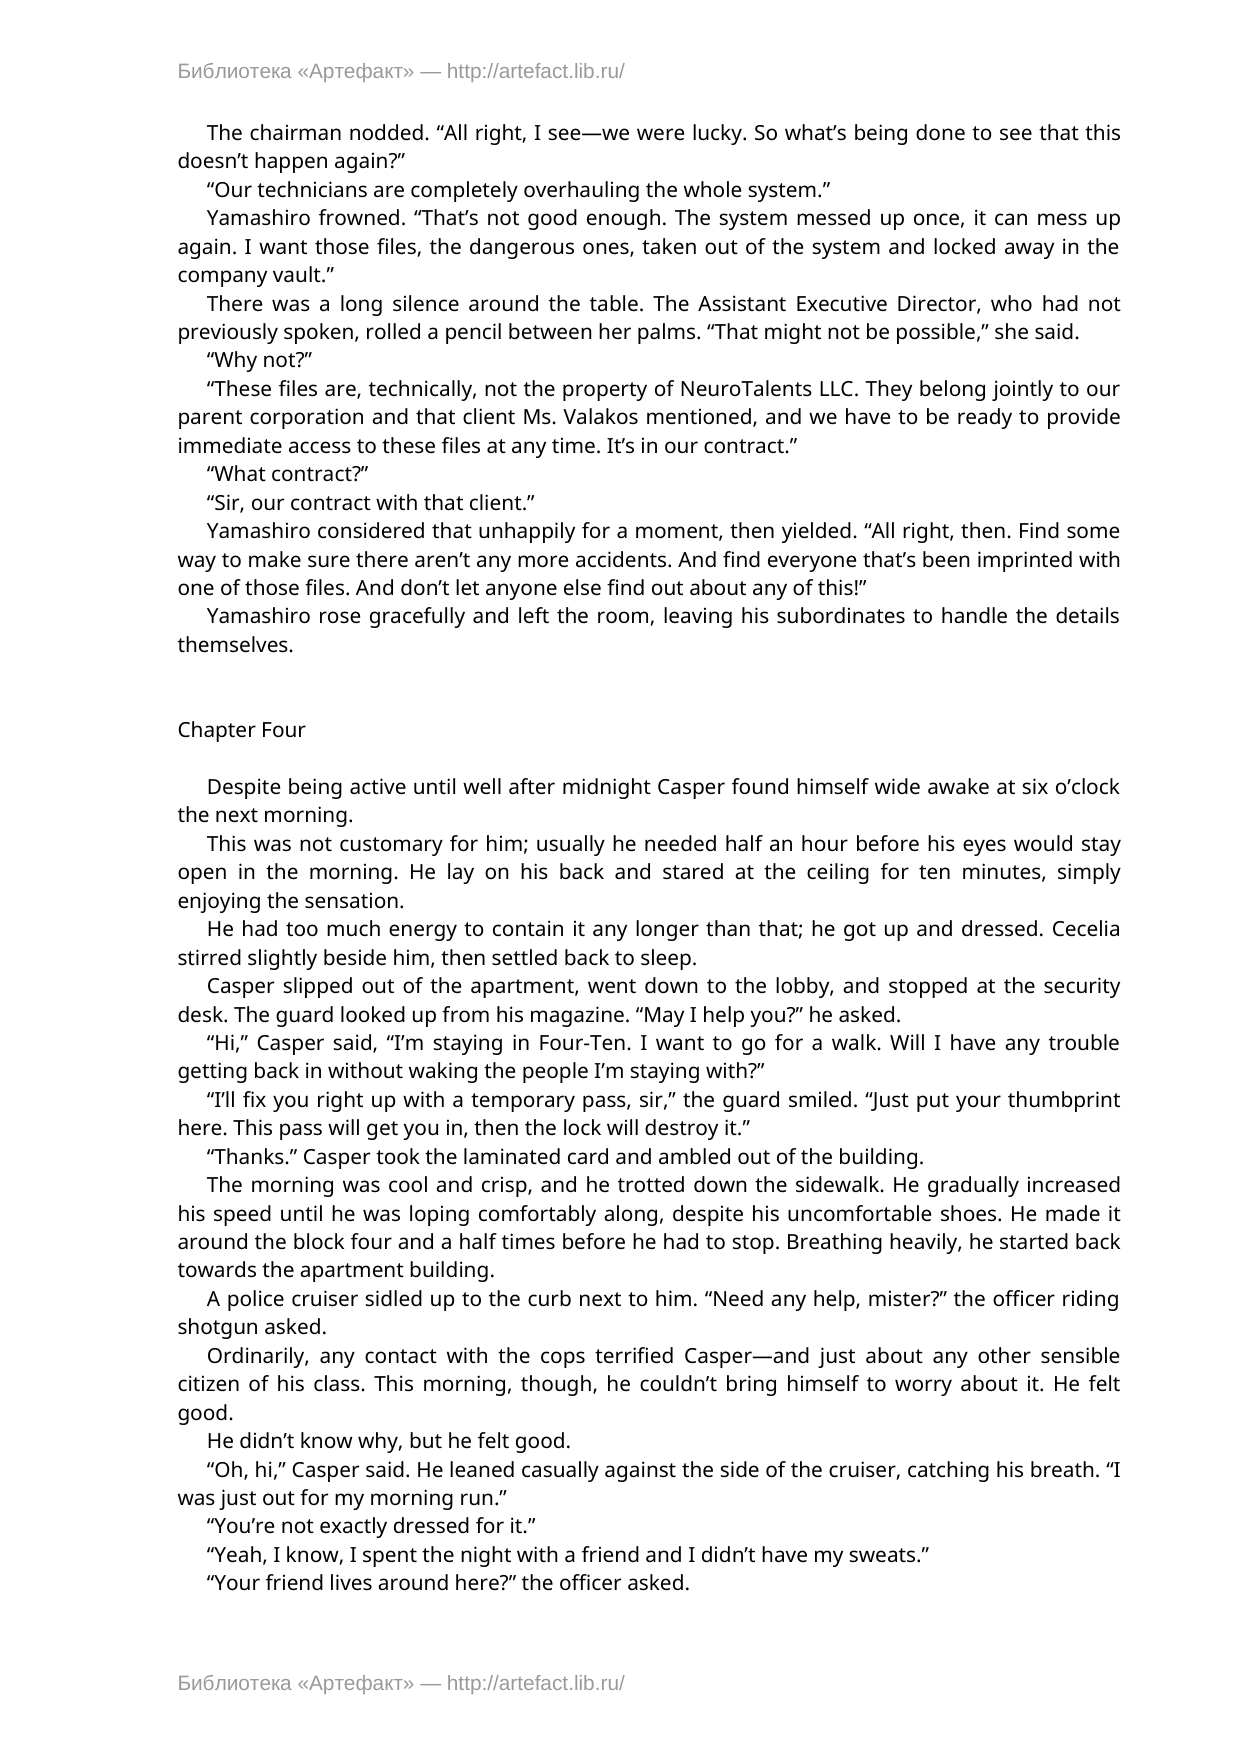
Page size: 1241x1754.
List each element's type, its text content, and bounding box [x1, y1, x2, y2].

text “Yeah, I know, I spent the night with a friend and I didn’t have my sweats.” [177, 1540, 1122, 1568]
text Yamashiro rose gracefully and left the room, leaving his subordinates to handle the details themselves. [177, 602, 1122, 658]
text There was a long silence around the table. The Assistant Executive Director, who had not previously spoken, rolled a pencil between her palms. “That might not be possible,” she said. [177, 289, 1122, 346]
text “Why not?” [177, 346, 1122, 374]
text “Oh, hi,” Casper said. He leaned casually against the side of the cruiser, catching his breath. “I was just out for my morning run.” [177, 1455, 1122, 1512]
text “Our technicians are completely overhauling the whole system.” [177, 175, 1122, 203]
text “Thanks.” Casper took the laminated card and ambled out of the building. [177, 1142, 1122, 1170]
text Chapter Four [177, 715, 1122, 744]
text “Your friend lives around here?” the officer asked. [177, 1568, 1122, 1597]
text “You’re not exactly dressed for it.” [177, 1512, 1122, 1540]
text He didn’t know why, but he felt good. [177, 1426, 1122, 1455]
text Ordinarily, any contact with the cops terrified Casper—and just about any other sensible citizen of his class. This morning, though, he couldn’t bring himself to worry about it. He felt good. [177, 1341, 1122, 1426]
text The chairman nodded. “All right, I see—we were lucky. So what’s being done to see that this doesn’t happen again?” [177, 118, 1122, 175]
text “Sir, our contract with that client.” [177, 488, 1122, 516]
text “I’ll fix you right up with a temporary pass, sir,” the guard smiled. “Just put your thumbprint here. This pass will get you in, then the lock will destroy it.” [177, 1085, 1122, 1142]
text The morning was cool and crisp, and he trotted down the sidewalk. He gradually increased his speed until he was loping comfortably along, despite his uncomfortable shoes. He made it around the block four and a half times before he had to stop. Breathing heavily, he started back towards the apartment building. [177, 1170, 1122, 1284]
text A police cruiser sidled up to the curb next to him. “Need any help, mister?” the officer riding shotgun asked. [177, 1284, 1122, 1341]
text This was not customary for him; usually he needed half an hour before his eyes would stay open in the morning. He lay on his back and stared at the ceiling for ten minutes, simply enjoying the sensation. [177, 829, 1122, 914]
text “These files are, technically, not the property of NeuroTalents LLC. They belong jointly to our parent corporation and that client Ms. Valakos mentioned, and we have to be ready to provide immediate access to these files at any time. It’s in our contract.” [177, 374, 1122, 459]
text “What contract?” [177, 459, 1122, 488]
text Yamashiro frowned. “That’s not good enough. The system messed up once, it can mess up again. I want those files, the dangerous ones, taken out of the system and locked away in the company vault.” [177, 203, 1122, 289]
text Casper slipped out of the apartment, went down to the lobby, and stopped at the security desk. The guard looked up from his magazine. “May I help you?” he asked. [177, 971, 1122, 1028]
text Yamashiro considered that unhappily for a moment, then yielded. “All right, then. Find some way to make sure there aren’t any more accidents. And find everyone that’s been imprinted with one of those files. And don’t let anyone else find out about any of this!” [177, 516, 1122, 602]
text He had too much energy to contain it any longer than that; he got up and dressed. Cecelia stirred slightly beside him, then settled back to sleep. [177, 914, 1122, 971]
text Despite being active until well after midnight Casper found himself wide awake at six o’clock the next morning. [177, 772, 1122, 829]
text “Hi,” Casper said, “I’m staying in Four-Ten. I want to go for a walk. Will I have any trouble getting back in without waking the people I’m staying with?” [177, 1028, 1122, 1085]
